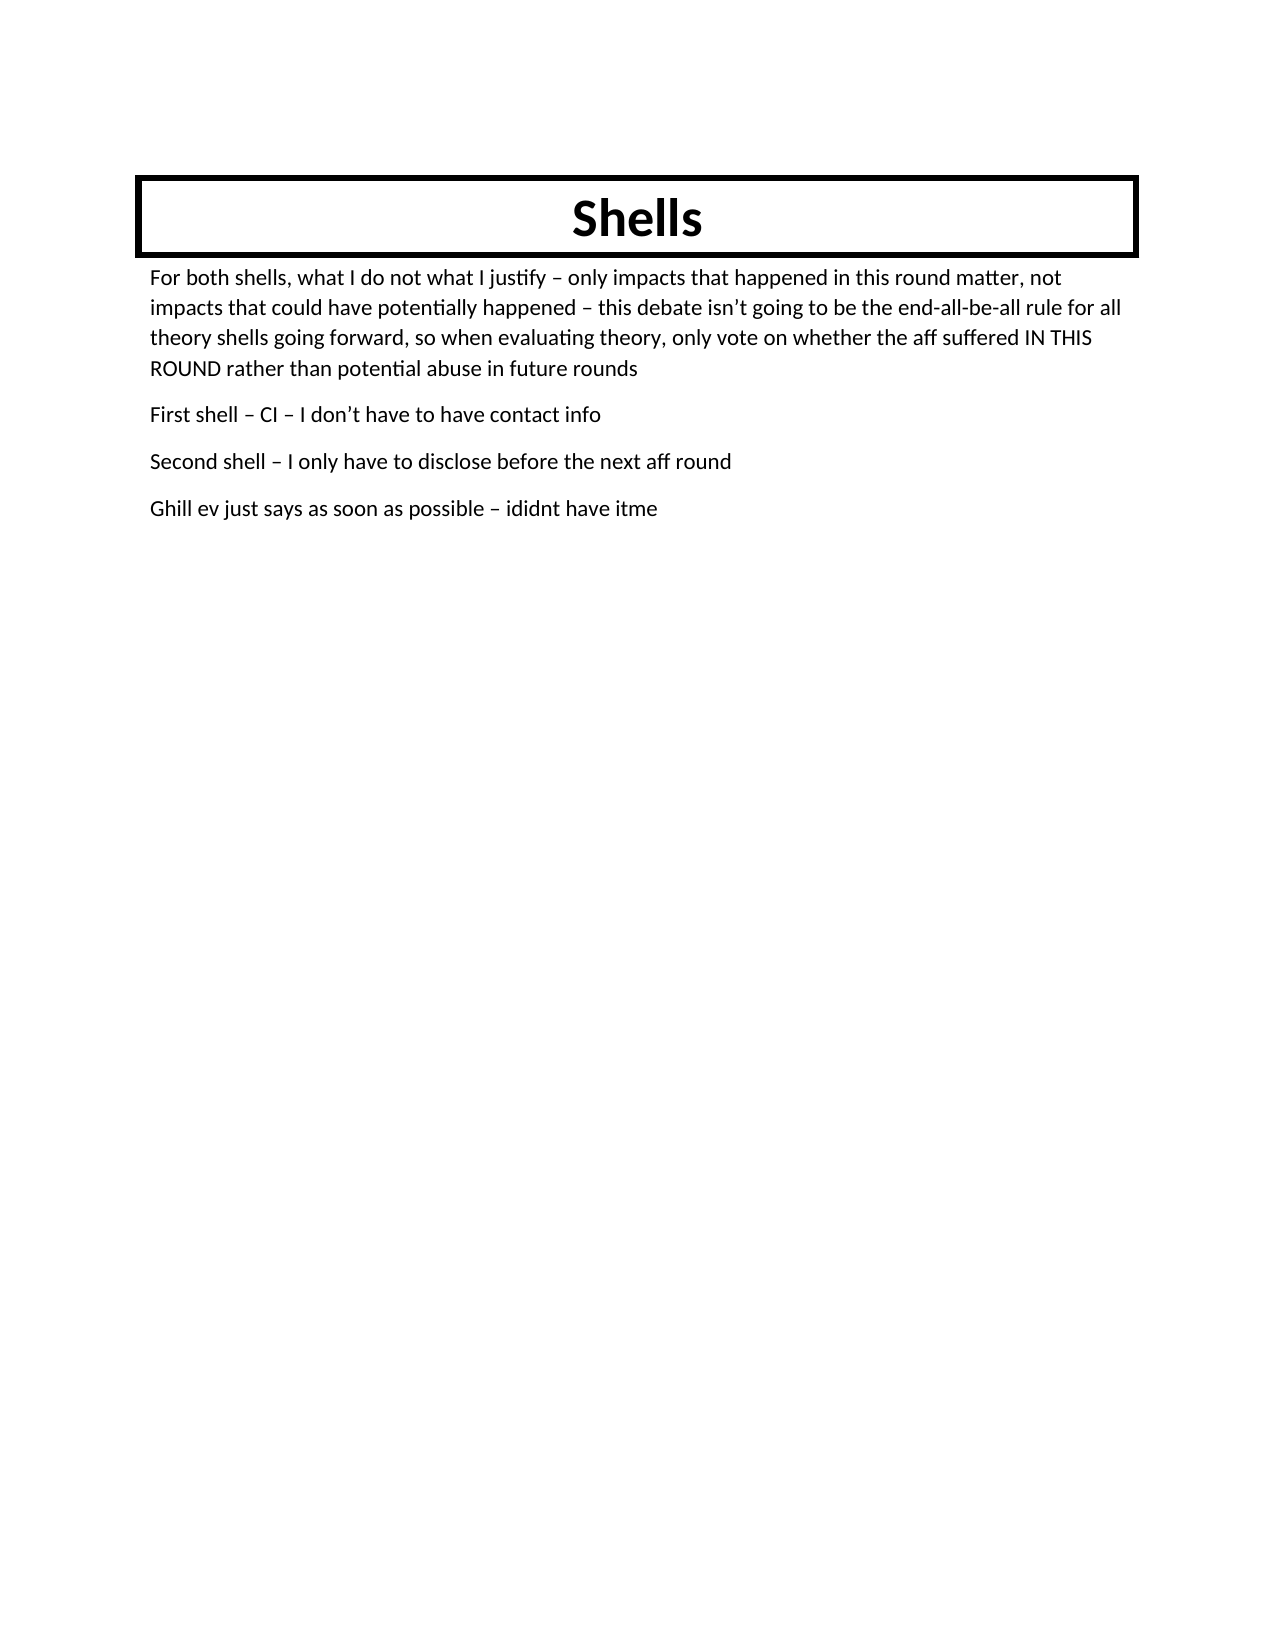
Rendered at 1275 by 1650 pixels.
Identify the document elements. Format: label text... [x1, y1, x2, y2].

text For both shells, what I do not what I justify – only impacts that happened in this round matter, not impacts that could have potentially happened – this debate isn’t going to be the end-all-be-all rule for all theory shells going forward, so when evaluating theory, only vote on whether the aff suffered IN THIS ROUND rather than potential abuse in future rounds [150, 263, 1125, 382]
subtitle Shells [142, 181, 1133, 252]
text Ghill ev just says as soon as possible – ididnt have itme [150, 494, 1125, 522]
text First shell – CI – I don’t have to have contact info [150, 401, 1125, 428]
text Second shell – I only have to disclose before the next aff round [150, 447, 1125, 475]
